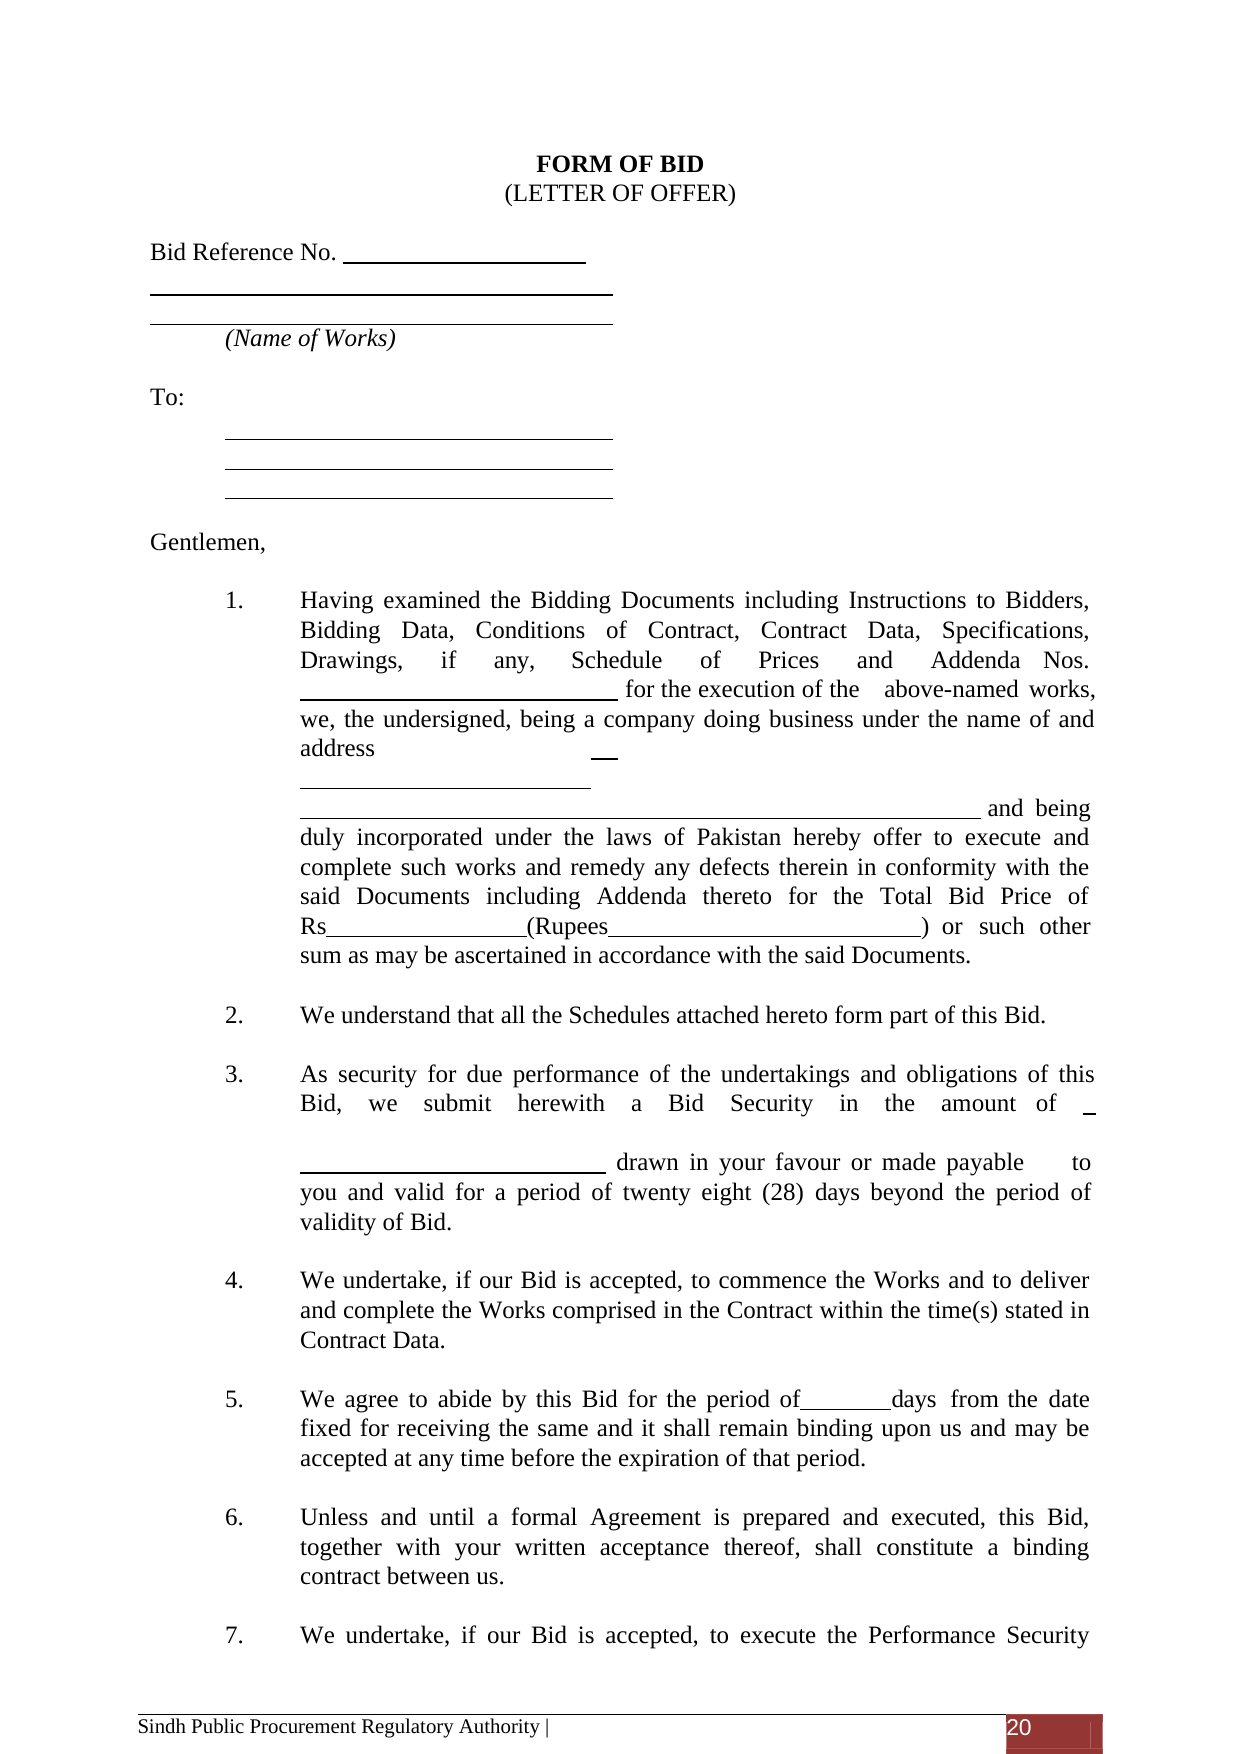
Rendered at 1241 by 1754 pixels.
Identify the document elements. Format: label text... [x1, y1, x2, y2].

text (Name of Works) [225, 317, 1091, 352]
list Unless and until a formal Agreement is prepared and executed, this Bid, together with your written acceptance thereof, shall constitute a binding contract between us. [225, 1502, 1090, 1590]
list We agree to abide by this Bid for the period of days from the date fixed for receiving the same and it shall remain binding upon us and may be accepted at any time before the expiration of that period. [225, 1384, 1090, 1472]
text drawn in your favour or made payable to you and valid for a period of twenty eight (28) days beyond the period of validity of Bid. [300, 1147, 1091, 1235]
text Bid Reference No. [150, 237, 1091, 266]
list We understand that all the Schedules attached hereto form part of this Bid. [225, 1000, 1115, 1028]
list Having examined the Bidding Documents including Instructions to Bidders, Bidding Data, Conditions of Contract, Contract Data, Specifications, Drawings, if any, Schedule of Prices and Addenda Nos. [225, 586, 1091, 673]
list We undertake, if our Bid is accepted, to commence the Works and to deliver and complete the Works comprised in the Contract within the time(s) stated in Contract Data. [225, 1266, 1091, 1353]
text (LETTER OF OFFER) [268, 178, 972, 207]
list As security for due performance of the undertakings and obligations of this Bid, we submit herewith a Bid Security in the amount of [225, 1059, 1096, 1147]
text for the execution of the above-named works, we, the undersigned, being a company doing business under the name of and address [300, 674, 1096, 792]
text Gentlemen, [150, 527, 1091, 555]
text and being duly incorporated under the laws of Pakistan hereby offer to execute and complete such works and remedy any defects therein in conformity with the said Documents including Addenda thereto for the Total Bid Price of Rs (Rupees ) or such other sum as may be ascertained in accordance with the said Documents. [300, 793, 1091, 969]
text To: [150, 382, 1091, 411]
text FORM OF BID [268, 149, 972, 178]
list We undertake, if our Bid is accepted, to execute the Performance Security [225, 1620, 1115, 1649]
